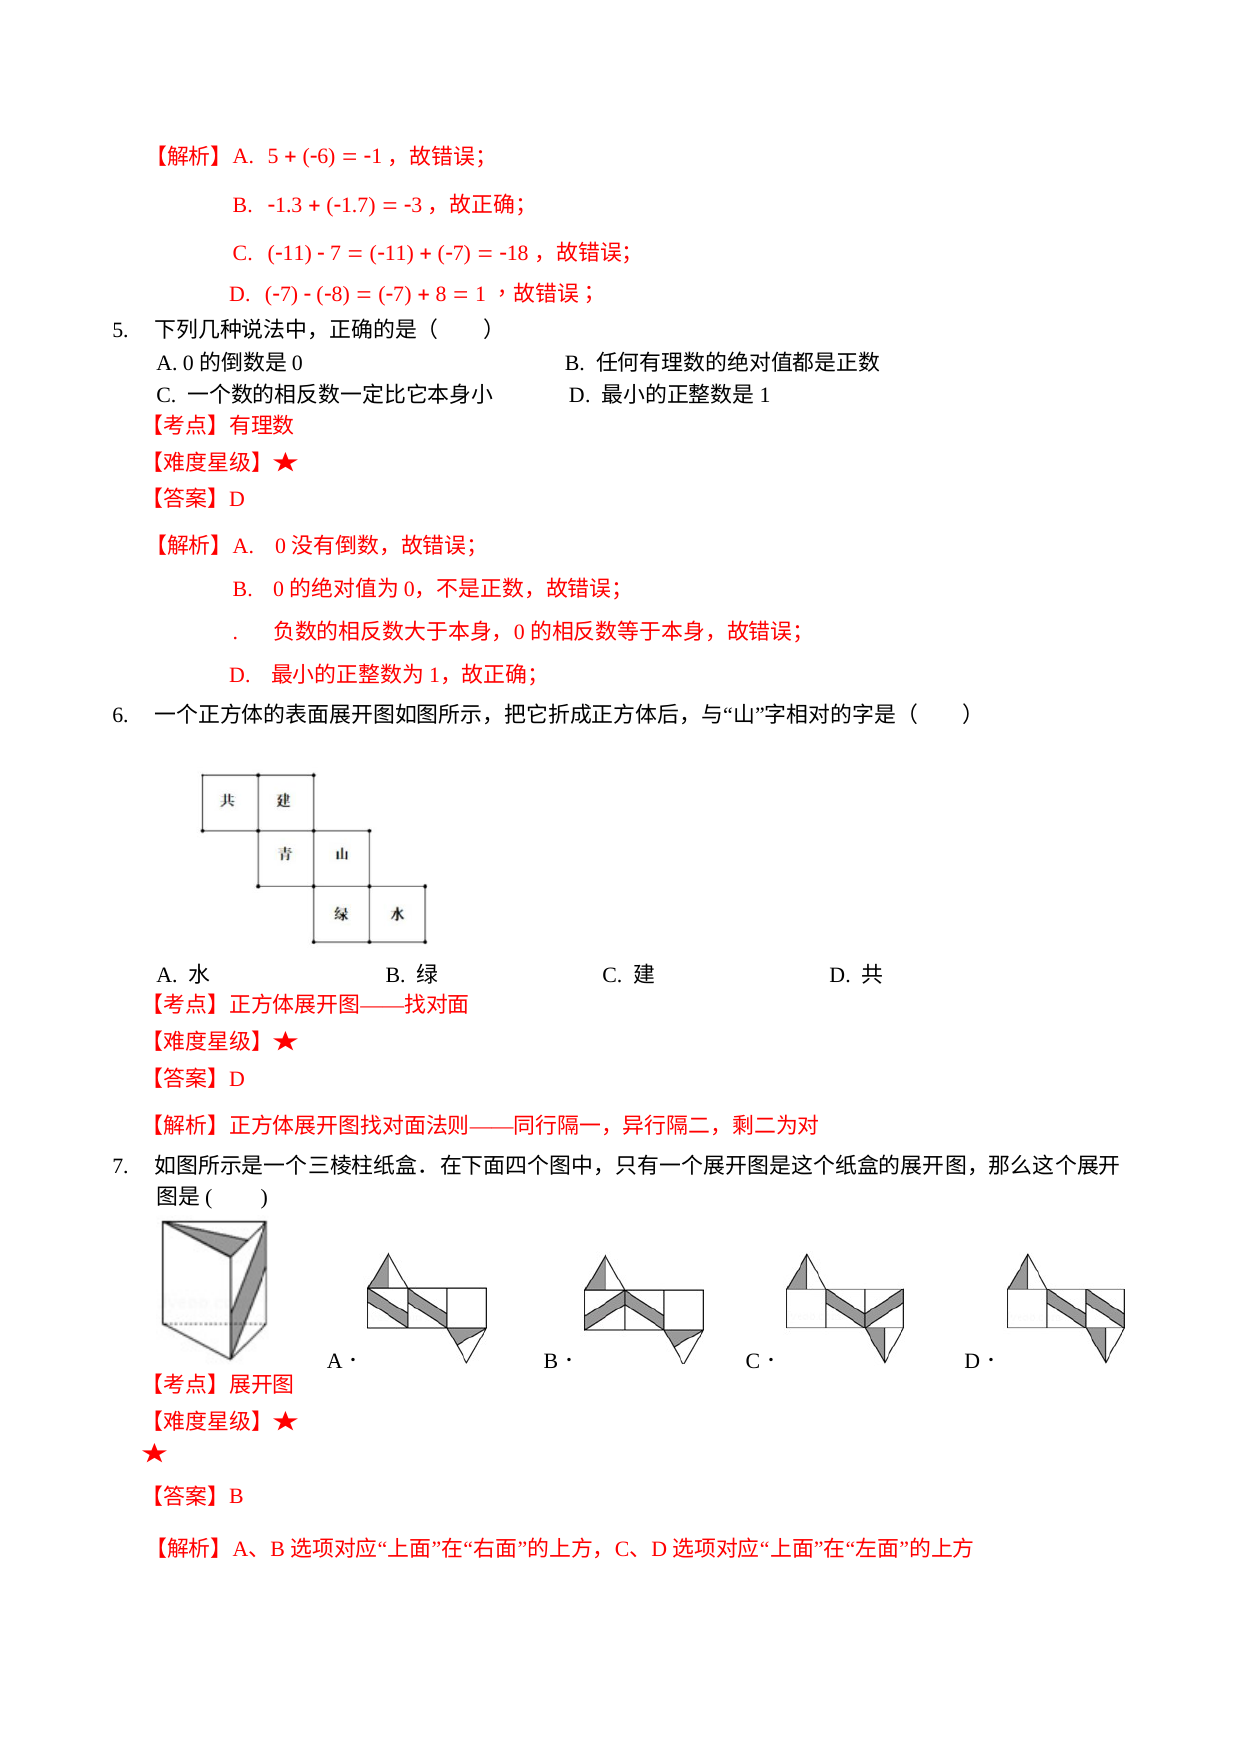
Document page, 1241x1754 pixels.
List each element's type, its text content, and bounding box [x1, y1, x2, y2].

picture [783, 1251, 906, 1344]
text C. (11) 7 (11) (7) 18 ，故错误； [232, 236, 1142, 267]
text D. 最小的正整数为 1，故正确； [229, 657, 1142, 688]
picture [363, 1252, 489, 1344]
text 【答案】D [141, 481, 1142, 513]
text B. 1.3 (1.7) 3 ，故正确； [232, 188, 1142, 217]
text 【解析】正方体展开图找对面法则——同行隔一，异行隔二，剩二为对 [141, 1108, 1142, 1139]
text 【解析】A. 5 (6) 1 ，故错误； [145, 133, 1142, 168]
picture [1003, 1252, 1127, 1344]
text 5. 下列几种说法中，正确的是（ ） [112, 312, 1142, 344]
text 【考点】展开图 [141, 1367, 319, 1399]
picture [156, 1215, 272, 1366]
picture [580, 1251, 706, 1344]
text 【难度星级】★ [141, 444, 1142, 476]
text A. 0 的倒数是 0 B. 任何有理数的绝对值都是正数 [156, 344, 1142, 377]
text C. 一个数的相反数一定比它本身小 D. 最小的正整数是 1 [156, 377, 1142, 409]
text 【答案】D [141, 1061, 1142, 1092]
text A． B． C． D． [327, 1344, 1142, 1375]
text 【答案】B [141, 1472, 319, 1508]
text 7. 如图所示是一个三棱柱纸盒．在下面四个图中，只有一个展开图是这个纸盒的展开图，那么这个展开 图是 ( ) [112, 1149, 1136, 1210]
text 6. 一个正方体的表面展开图如图所示，把它折成正方体后，与“山”字相对的字是（ ） [112, 691, 1142, 727]
text . 负数的相反数大于本身，0 的相反数等于本身，故错误； [232, 614, 1142, 645]
text 【解析】A. 0 没有倒数，故错误； [145, 528, 1142, 560]
text D. (7) (8) (7) 8 1 ，故错误； [229, 278, 1142, 308]
text B. 0 的绝对值为 0，不是正数，故错误； [232, 571, 1142, 603]
picture [186, 750, 444, 958]
text 【考点】有理数 [141, 409, 1142, 439]
text 【难度星级】★ [141, 1024, 1142, 1055]
text 【考点】正方体展开图——找对面 [141, 988, 1142, 1019]
text A. 水 B. 绿 C. 建 D. 共 [156, 958, 1142, 988]
text 【解析】A、B 选项对应“上面”在“右面”的上方，C、D 选项对应“上面”在“左面”的上方 [145, 1532, 1142, 1563]
text 【难度星级】★★ [141, 1404, 322, 1467]
